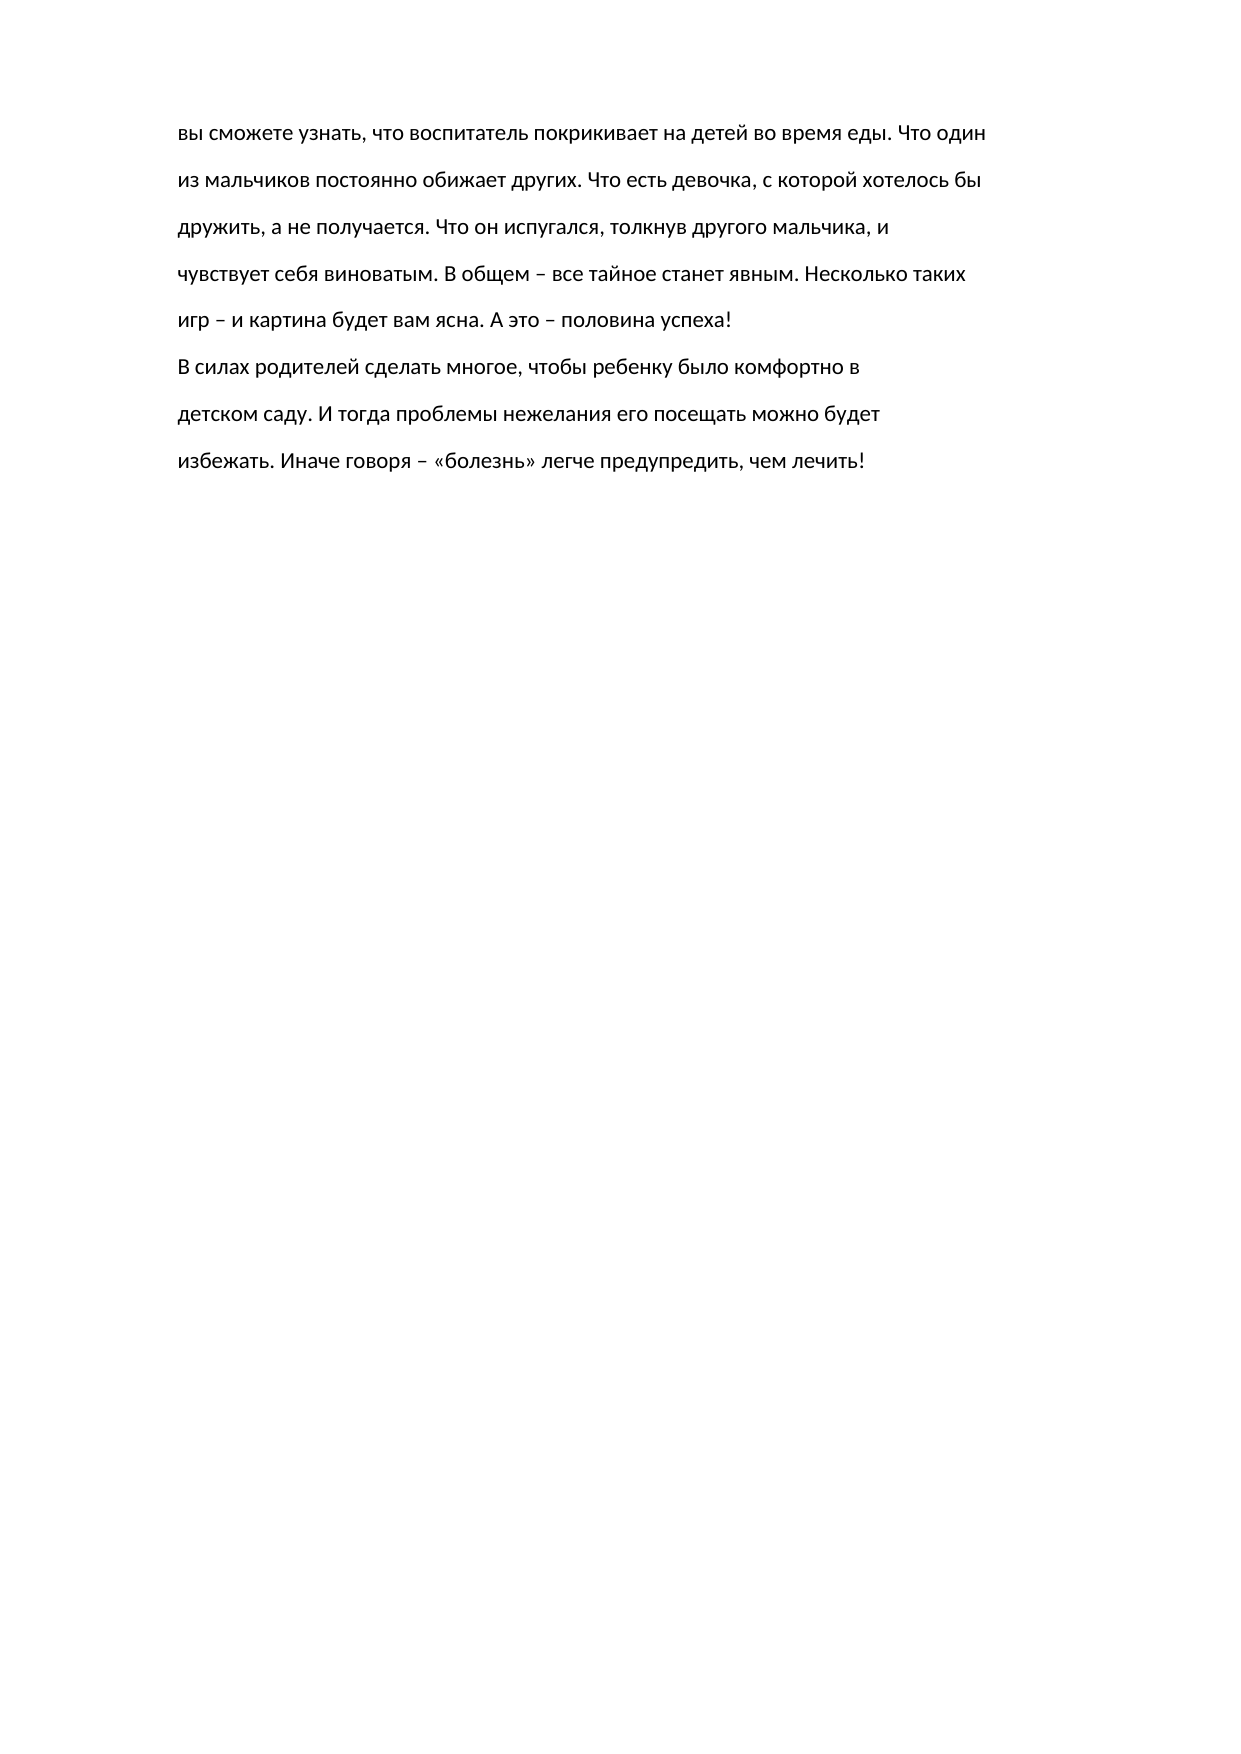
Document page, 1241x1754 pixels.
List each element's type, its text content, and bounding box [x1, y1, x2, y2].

text детском саду. И тогда проблемы нежелания его посещать можно будет [177, 399, 1152, 427]
text избежать. Иначе говоря – «болезнь» легче предупредить, чем лечить! [177, 446, 1152, 474]
text игр – и картина будет вам ясна. А это – половина успеха! [177, 306, 1152, 334]
text из мальчиков постоянно обижает других. Что есть девочка, с которой хотелось бы [177, 165, 1152, 193]
text чувствует себя виноватым. В общем – все тайное станет явным. Несколько таких [177, 259, 1152, 287]
text дружить, а не получается. Что он испугался, толкнув другого мальчика, и [177, 212, 1152, 240]
text вы сможете узнать, что воспитатель покрикивает на детей во время еды. Что один [177, 118, 1152, 146]
text В силах родителей сделать многое, чтобы ребенку было комфортно в [177, 352, 1152, 381]
